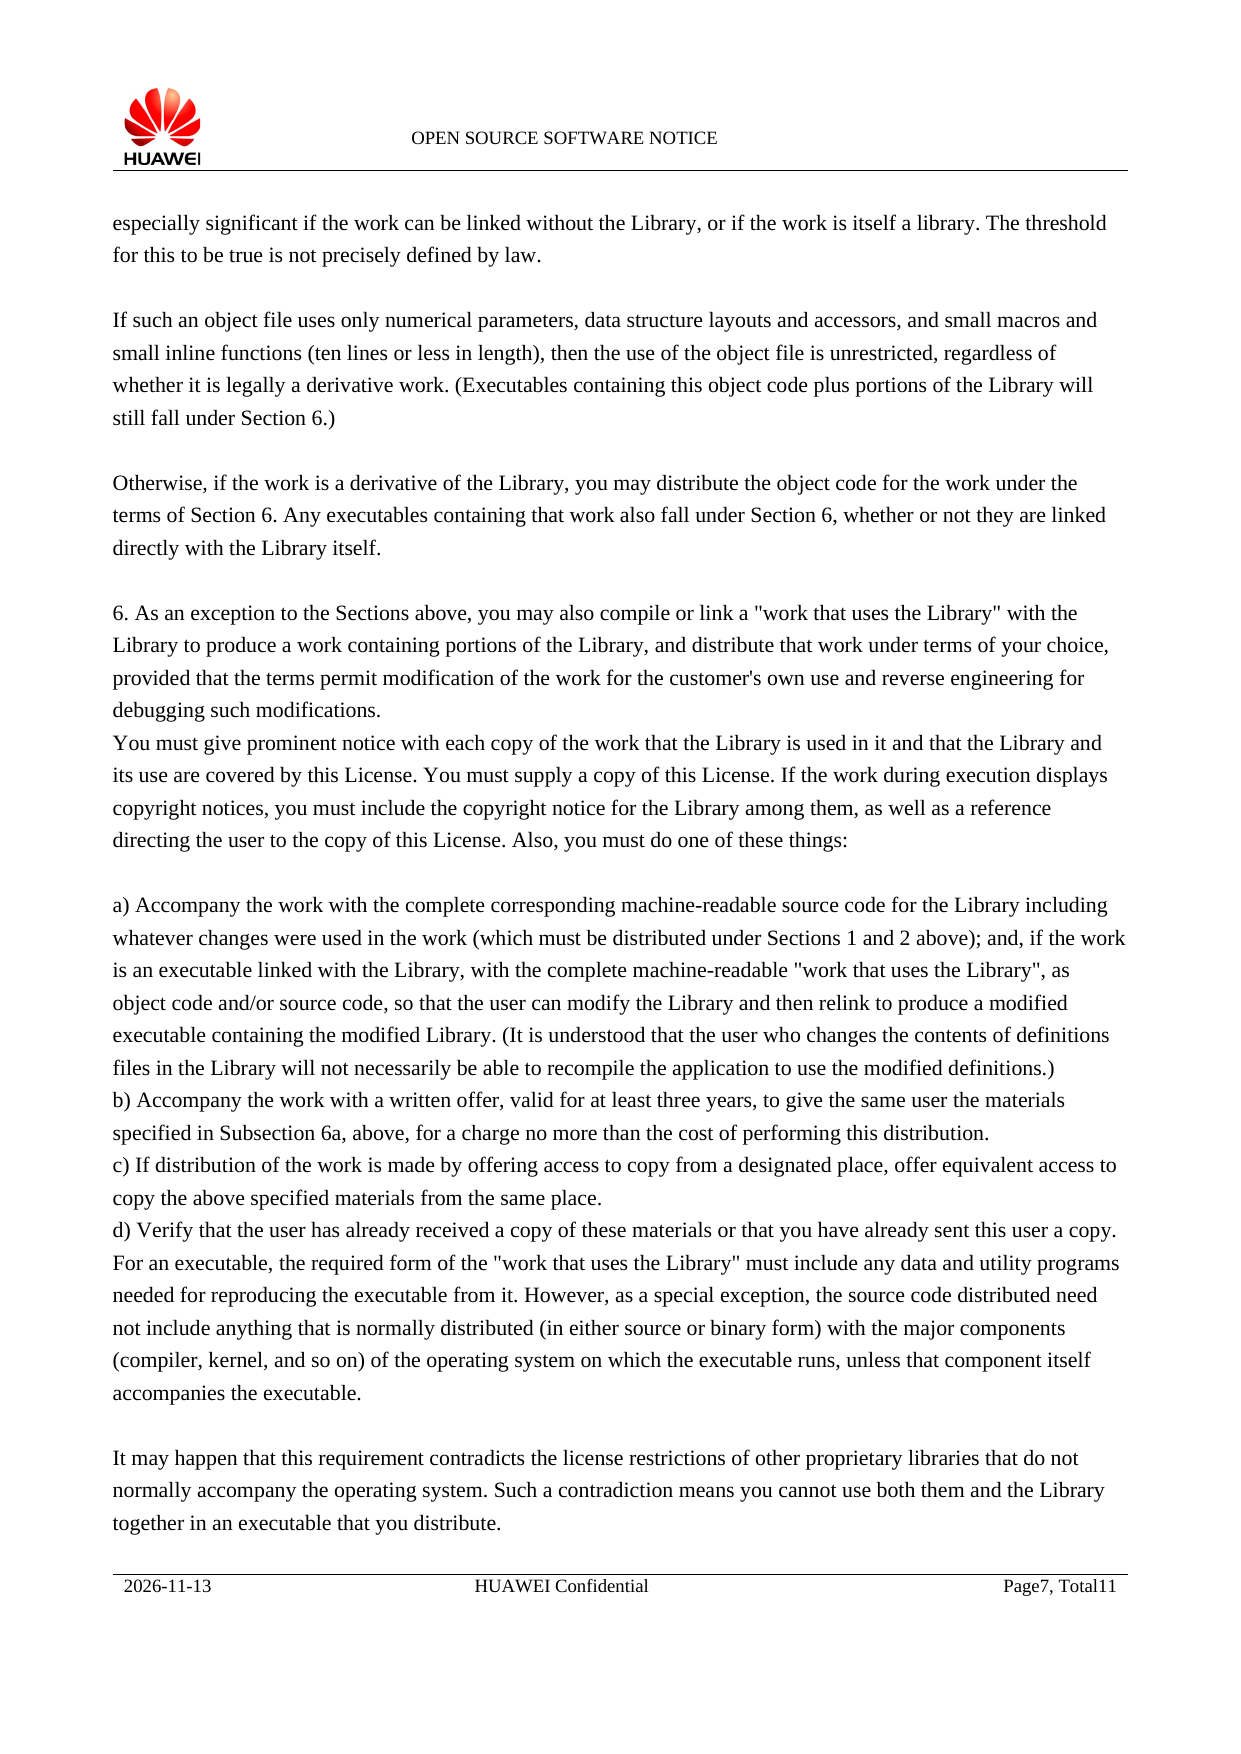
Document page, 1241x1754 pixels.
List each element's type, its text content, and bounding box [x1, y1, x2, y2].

picture [124, 88, 201, 165]
